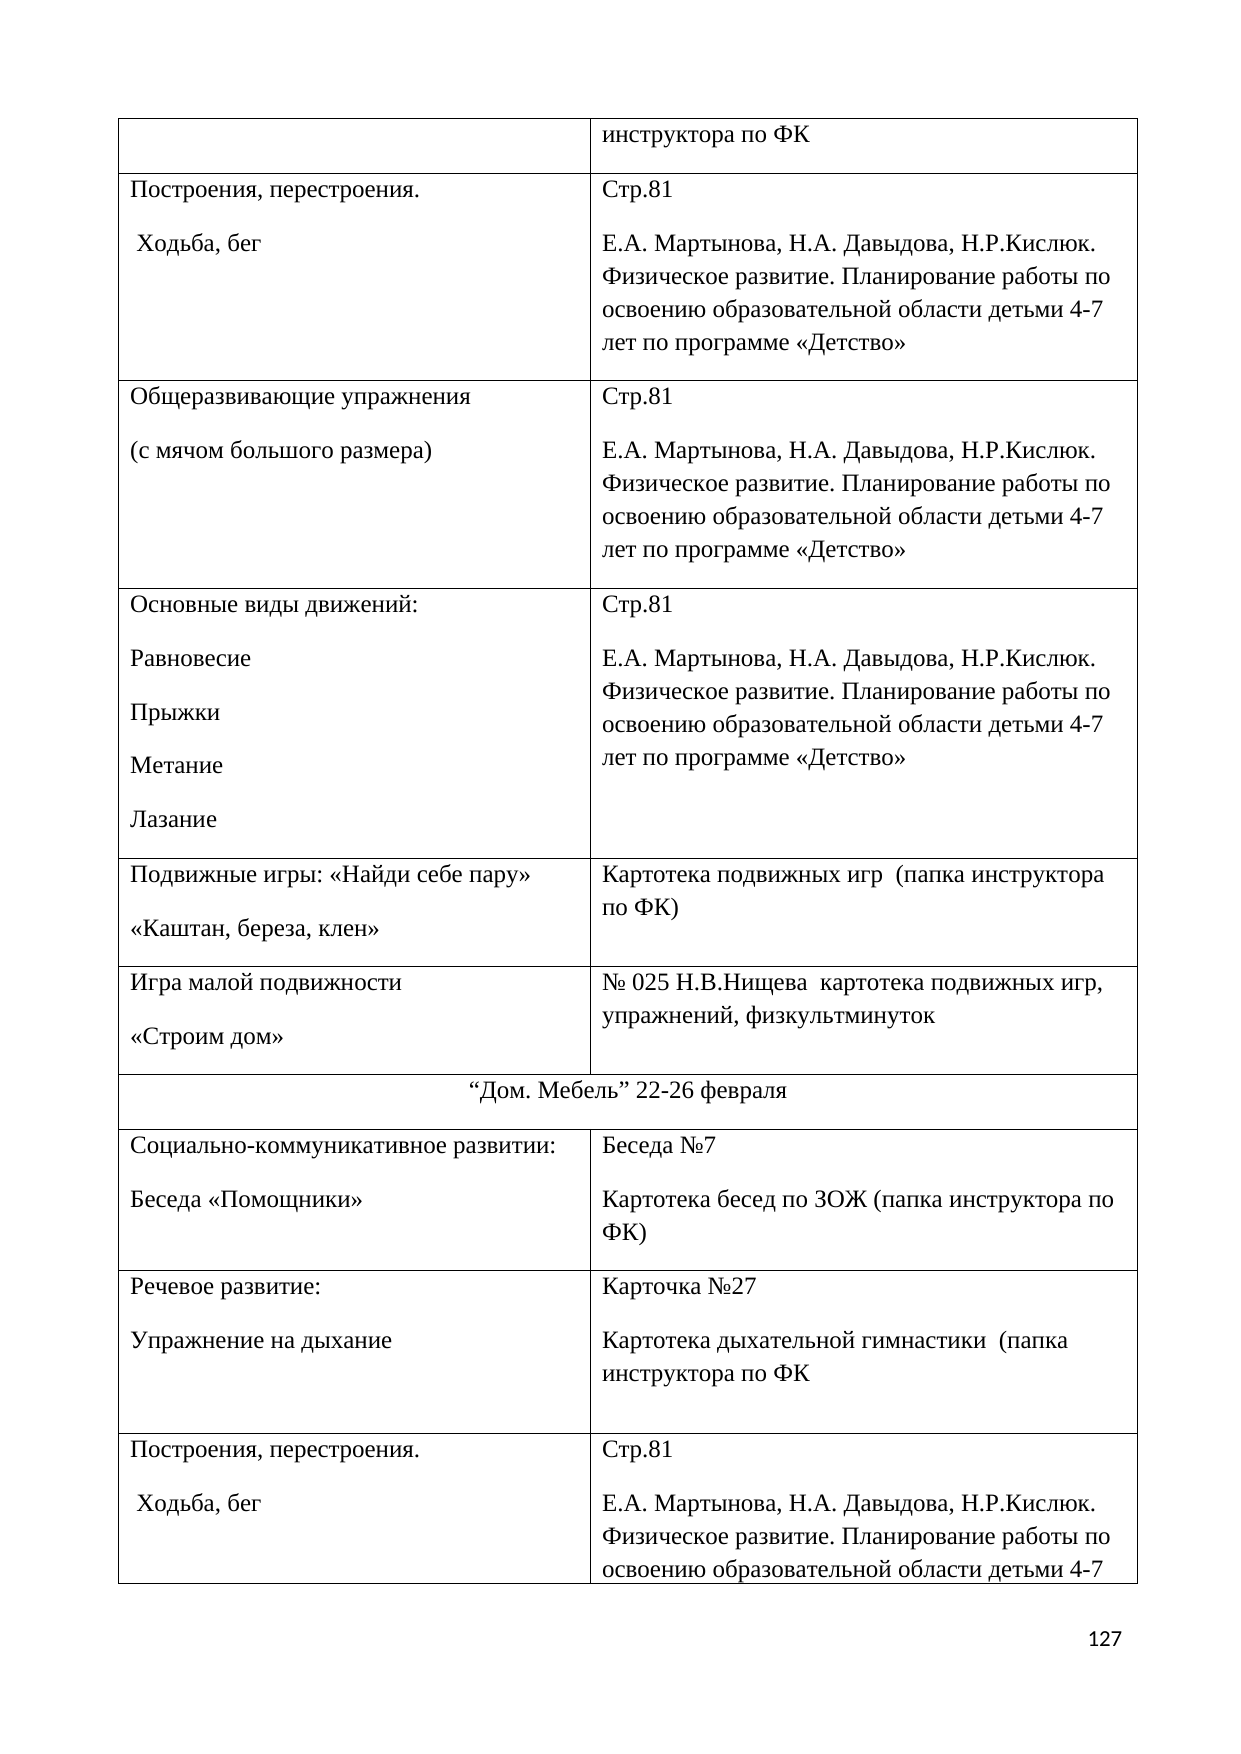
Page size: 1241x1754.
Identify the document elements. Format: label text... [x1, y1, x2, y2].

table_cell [591, 119, 1137, 173]
table_cell Игра малой подвижности «Строим дом» [119, 967, 590, 1074]
table_cell “Дом. Мебель” 22-26 февраля [119, 1075, 1137, 1129]
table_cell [591, 1434, 1137, 1582]
table_cell Карточка №27 Картотека дыхательной гимнастики (папка инструктора по ФК [591, 1271, 1137, 1433]
table_cell Картотека подвижных игр (папка инструктора по ФК) [591, 859, 1137, 966]
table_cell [119, 1434, 590, 1582]
table_cell Подвижные игры: «Найди себе пару» «Каштан, береза, клен» [119, 859, 590, 966]
table_cell Построения, перестроения. Ходьба, бег [119, 174, 590, 380]
table_cell Основные виды движений: Равновесие Прыжки Метание Лазание [119, 589, 590, 858]
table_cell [119, 119, 590, 173]
table_cell Речевое развитие: Упражнение на дыхание [119, 1271, 590, 1433]
table_cell Социально-коммуникативное развитии: Беседа «Помощники» [119, 1130, 590, 1270]
table_cell Общеразвивающие упражнения (с мячом большого размера) [119, 381, 590, 588]
table_cell Беседа №7 Картотека бесед по ЗОЖ (папка инструктора по ФК) [591, 1130, 1137, 1270]
table_cell № 025 Н.В.Нищева картотека подвижных игр, упражнений, физкультминуток [591, 967, 1137, 1074]
